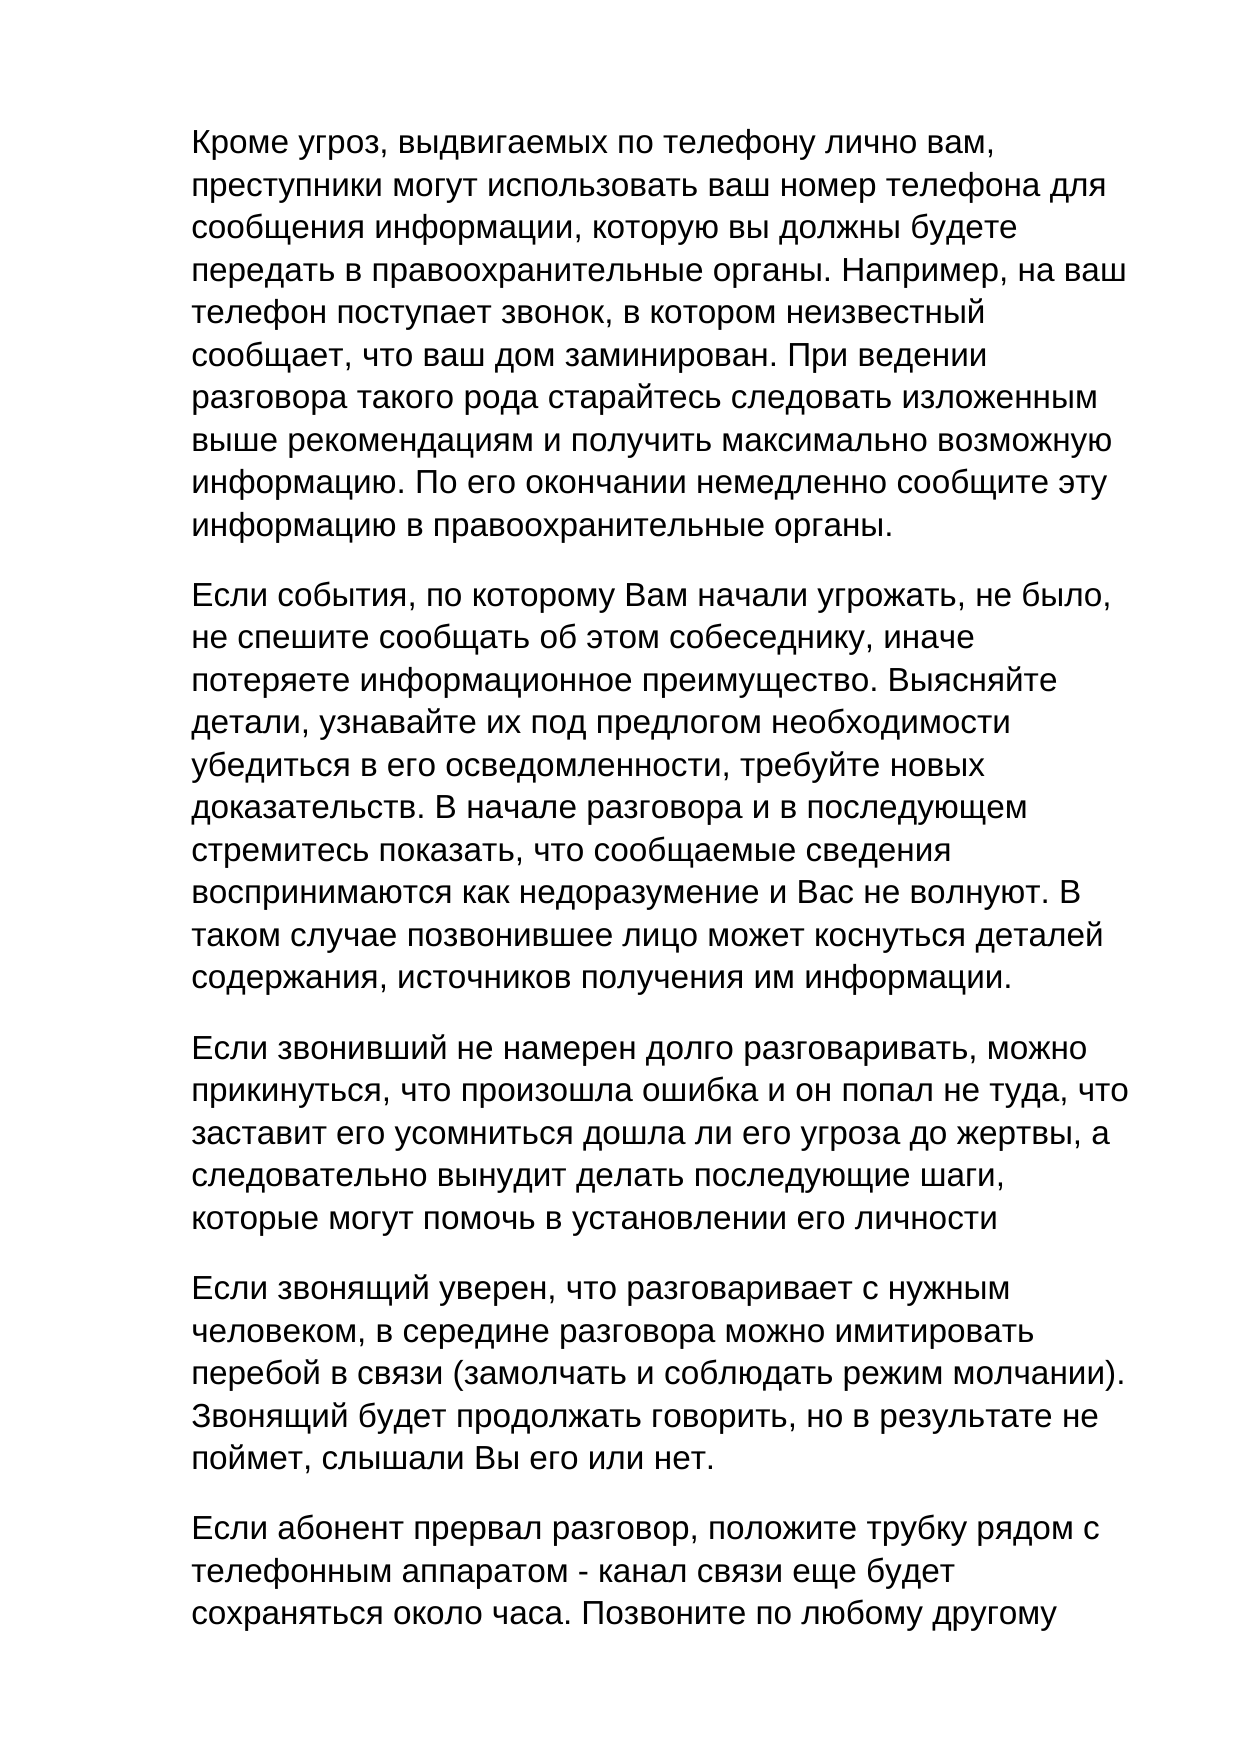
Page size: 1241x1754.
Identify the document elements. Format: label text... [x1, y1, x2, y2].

text Если события, по которому Вам начали угрожать, не было, не спешите сообщать об этом собеседнику, иначе потеряете информационное преимущество. Выясняйте детали, узнавайте их под предлогом необходимости убедиться в его осведомленности, требуйте новых доказательств. В начале разговора и в последующем стремитесь показать, что сообщаемые сведения воспринимаются как недоразумение и Вас не волнуют. В таком случае позвонившее лицо может коснуться деталей содержания, источников получения им информации. [191, 571, 1138, 996]
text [191, 1504, 1138, 1632]
text Если звонивший не намерен долго разговаривать, можно прикинуться, что произошла ошибка и он попал не туда, что заставит его усомниться дошла ли его угроза до жертвы, а следовательно вынудит делать последующие шаги, которые могут помочь в установлении его личности [191, 1024, 1138, 1236]
text Кроме угроз, выдвигаемых по телефону лично вам, преступники могут использовать ваш номер телефона для сообщения информации, которую вы должны будете передать в правоохранительные органы. Например, на ваш телефон поступает звонок, в котором неизвестный сообщает, что ваш дом заминирован. При ведении разговора такого рода старайтесь следовать изложенным выше рекомендациям и получить максимально возможную информацию. По его окончании немедленно сообщите эту информацию в правоохранительные органы. [191, 118, 1138, 543]
text Если звонящий уверен, что разговаривает с нужным человеком, в середине разговора можно имитировать перебой в связи (замолчать и соблюдать режим молчании). Звонящий будет продолжать говорить, но в результате не поймет, слышали Вы его или нет. [191, 1264, 1138, 1477]
